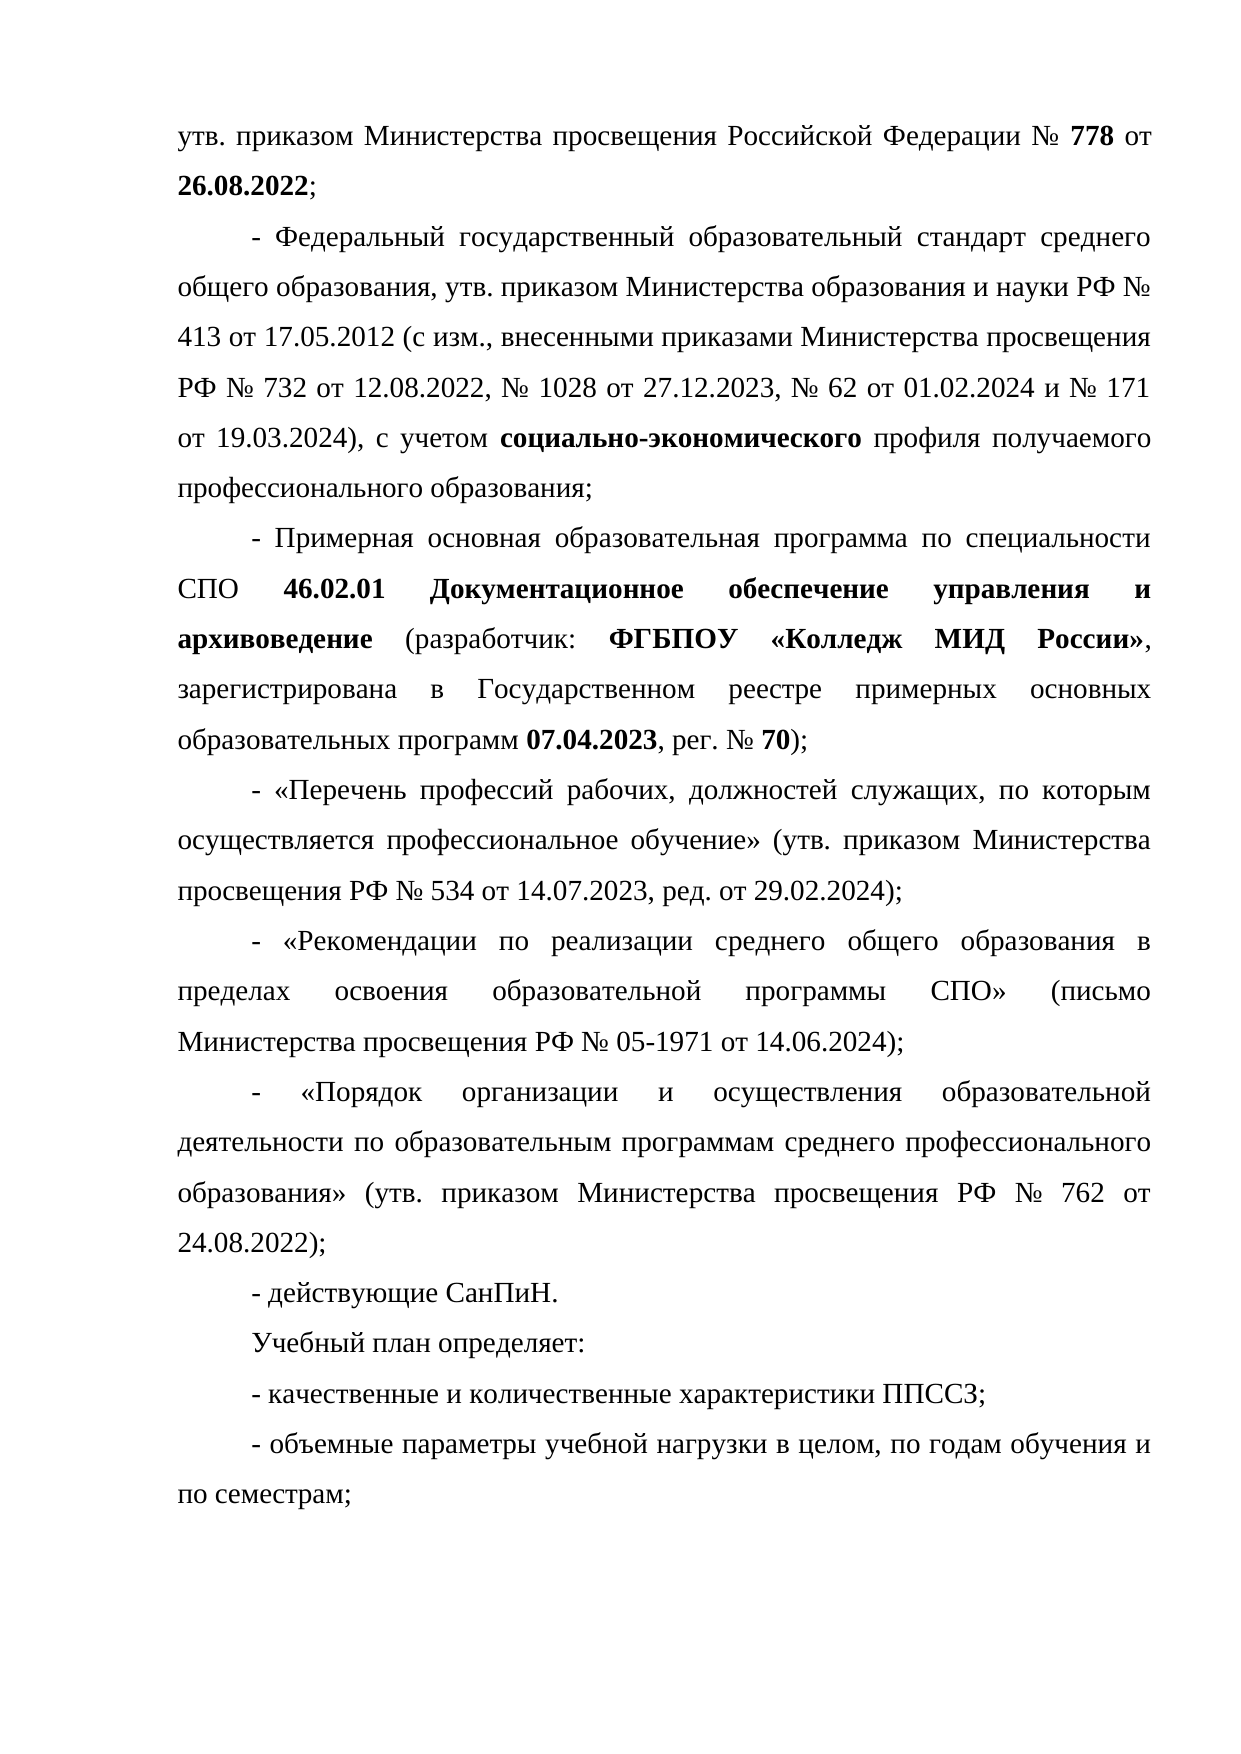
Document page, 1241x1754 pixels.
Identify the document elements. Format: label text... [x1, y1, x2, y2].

text - объемные параметры учебной нагрузки в целом, по годам обучения и по семестрам; [177, 1426, 1152, 1510]
text - «Порядок организации и осуществления образовательной деятельности по образовательным программам среднего профессионального образования» (утв. приказом Министерства просвещения РФ № 762 от 24.08.2022); [177, 1074, 1152, 1258]
text Учебный план определяет: [177, 1326, 1152, 1359]
text - действующие СанПиН. [177, 1275, 1152, 1309]
text - Федеральный государственный образовательный стандарт среднего общего образования, утв. приказом Министерства образования и науки РФ № 413 от 17.05.2012 (с изм., внесенными приказами Министерства просвещения РФ № 732 от 12.08.2022, № 1028 от 27.12.2023, № 62 от 01.02.2024 и № 171 от 19.03.2024), с учетом социально-экономического профиля получаемого профессионального образования; [177, 219, 1152, 504]
text - «Рекомендации по реализации среднего общего образования в пределах освоения образовательной программы СПО» (письмо Министерства просвещения РФ № 05-1971 от 14.06.2024); [177, 923, 1152, 1057]
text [177, 118, 1152, 202]
text - Примерная основная образовательная программа по специальности СПО 46.02.01 Документационное обеспечение управления и архивоведение (разработчик: ФГБПОУ «Колледж МИД России», зарегистрирована в Государственном реестре примерных основных образовательных программ 07.04.2023, рег. № 70); [177, 521, 1152, 755]
text - «Перечень профессий рабочих, должностей служащих, по которым осуществляется профессиональное обучение» (утв. приказом Министерства просвещения РФ № 534 от 14.07.2023, ред. от 29.02.2024); [177, 772, 1152, 906]
text - качественные и количественные характеристики ППССЗ; [177, 1376, 1152, 1409]
